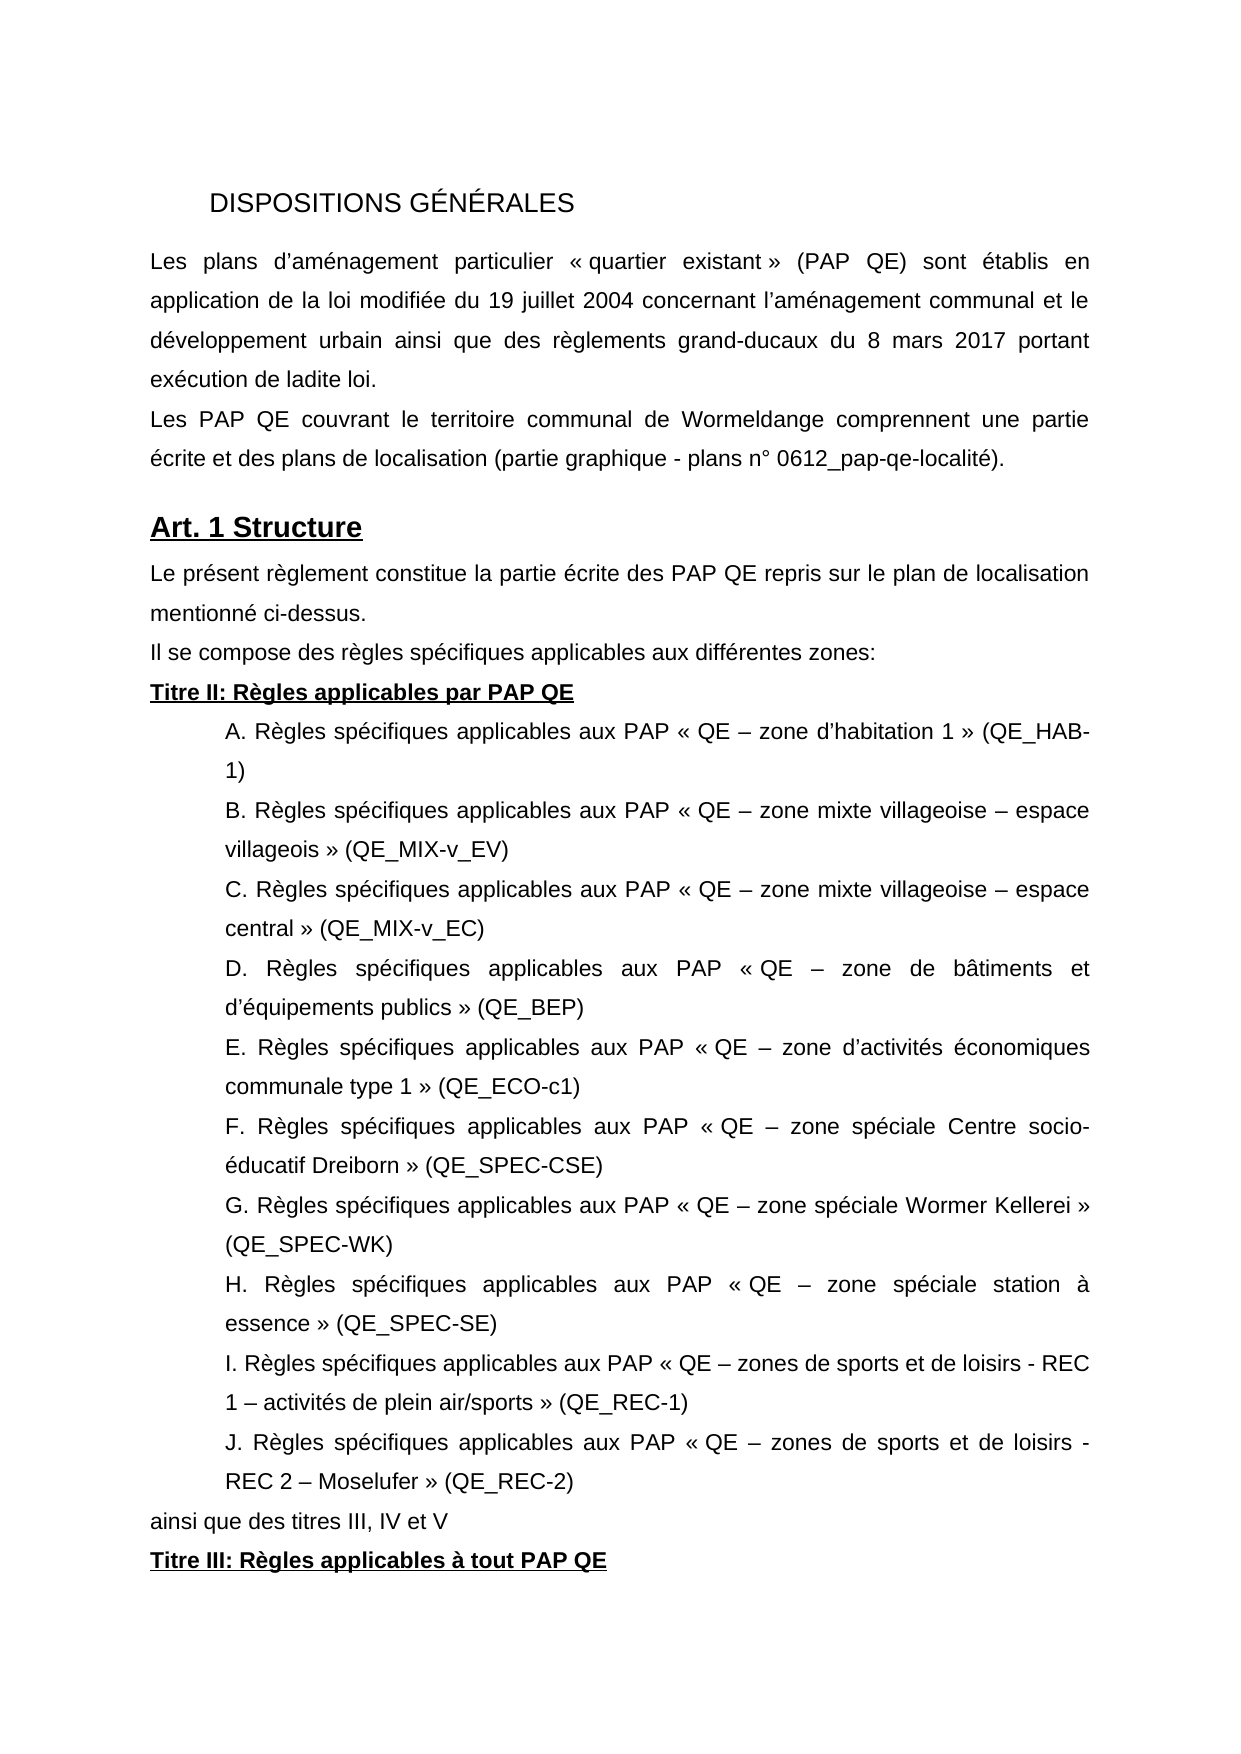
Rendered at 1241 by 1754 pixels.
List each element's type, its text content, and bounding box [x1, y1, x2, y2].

text E. Règles spécifiques applicables aux PAP « QE – zone d’activités économiques communale type 1 » (QE_ECO-c1) [225, 1034, 1090, 1100]
text F. Règles spécifiques applicables aux PAP « QE – zone spéciale Centre socio-éducatif Dreiborn » (QE_SPEC-CSE) [225, 1113, 1090, 1179]
text G. Règles spécifiques applicables aux PAP « QE – zone spéciale Wormer Kellerei » (QE_SPEC-WK) [225, 1192, 1090, 1258]
text H. Règles spécifiques applicables aux PAP « QE – zone spéciale station à essence » (QE_SPEC-SE) [225, 1271, 1090, 1337]
text B. Règles spécifiques applicables aux PAP « QE – zone mixte villageoise – espace villageois » (QE_MIX-v_EV) [225, 797, 1090, 863]
subtitle Art. 1 Structure [150, 510, 1090, 543]
text A. Règles spécifiques applicables aux PAP « QE – zone d’habitation 1 » (QE_HAB-1) [225, 718, 1090, 784]
title DISPOSITIONS GÉNÉRALES [209, 187, 1090, 219]
text Titre II: Règles applicables par PAP QE [150, 678, 1090, 705]
text I. Règles spécifiques applicables aux PAP « QE – zones de sports et de loisirs - REC 1 – activités de plein air/sports » (QE_REC-1) [225, 1350, 1090, 1416]
text C. Règles spécifiques applicables aux PAP « QE – zone mixte villageoise – espace central » (QE_MIX-v_EC) [225, 876, 1090, 942]
text ainsi que des titres III, IV et V [150, 1508, 1090, 1534]
text Il se compose des règles spécifiques applicables aux différentes zones: [150, 639, 1090, 665]
text Les PAP QE couvrant le territoire communal de Wormeldange comprennent une partie écrite et des plans de localisation (partie graphique - plans n° 0612_pap-qe-localité). [150, 406, 1090, 472]
text D. Règles spécifiques applicables aux PAP « QE – zone de bâtiments et d’équipements publics » (QE_BEP) [225, 955, 1090, 1021]
text Les plans d’aménagement particulier « quartier existant » (PAP QE) sont établis en application de la loi modifiée du 19 juillet 2004 concernant l’aménagement communal et le développement urbain ainsi que des règlements grand-ducaux du 8 mars 2017 portant exécution de ladite loi. [150, 248, 1090, 393]
text Titre III: Règles applicables à tout PAP QE [150, 1547, 1090, 1573]
text J. Règles spécifiques applicables aux PAP « QE – zones de sports et de loisirs - REC 2 – Moselufer » (QE_REC-2) [225, 1429, 1090, 1494]
text Le présent règlement constitue la partie écrite des PAP QE repris sur le plan de localisation mentionné ci-dessus. [150, 560, 1090, 626]
